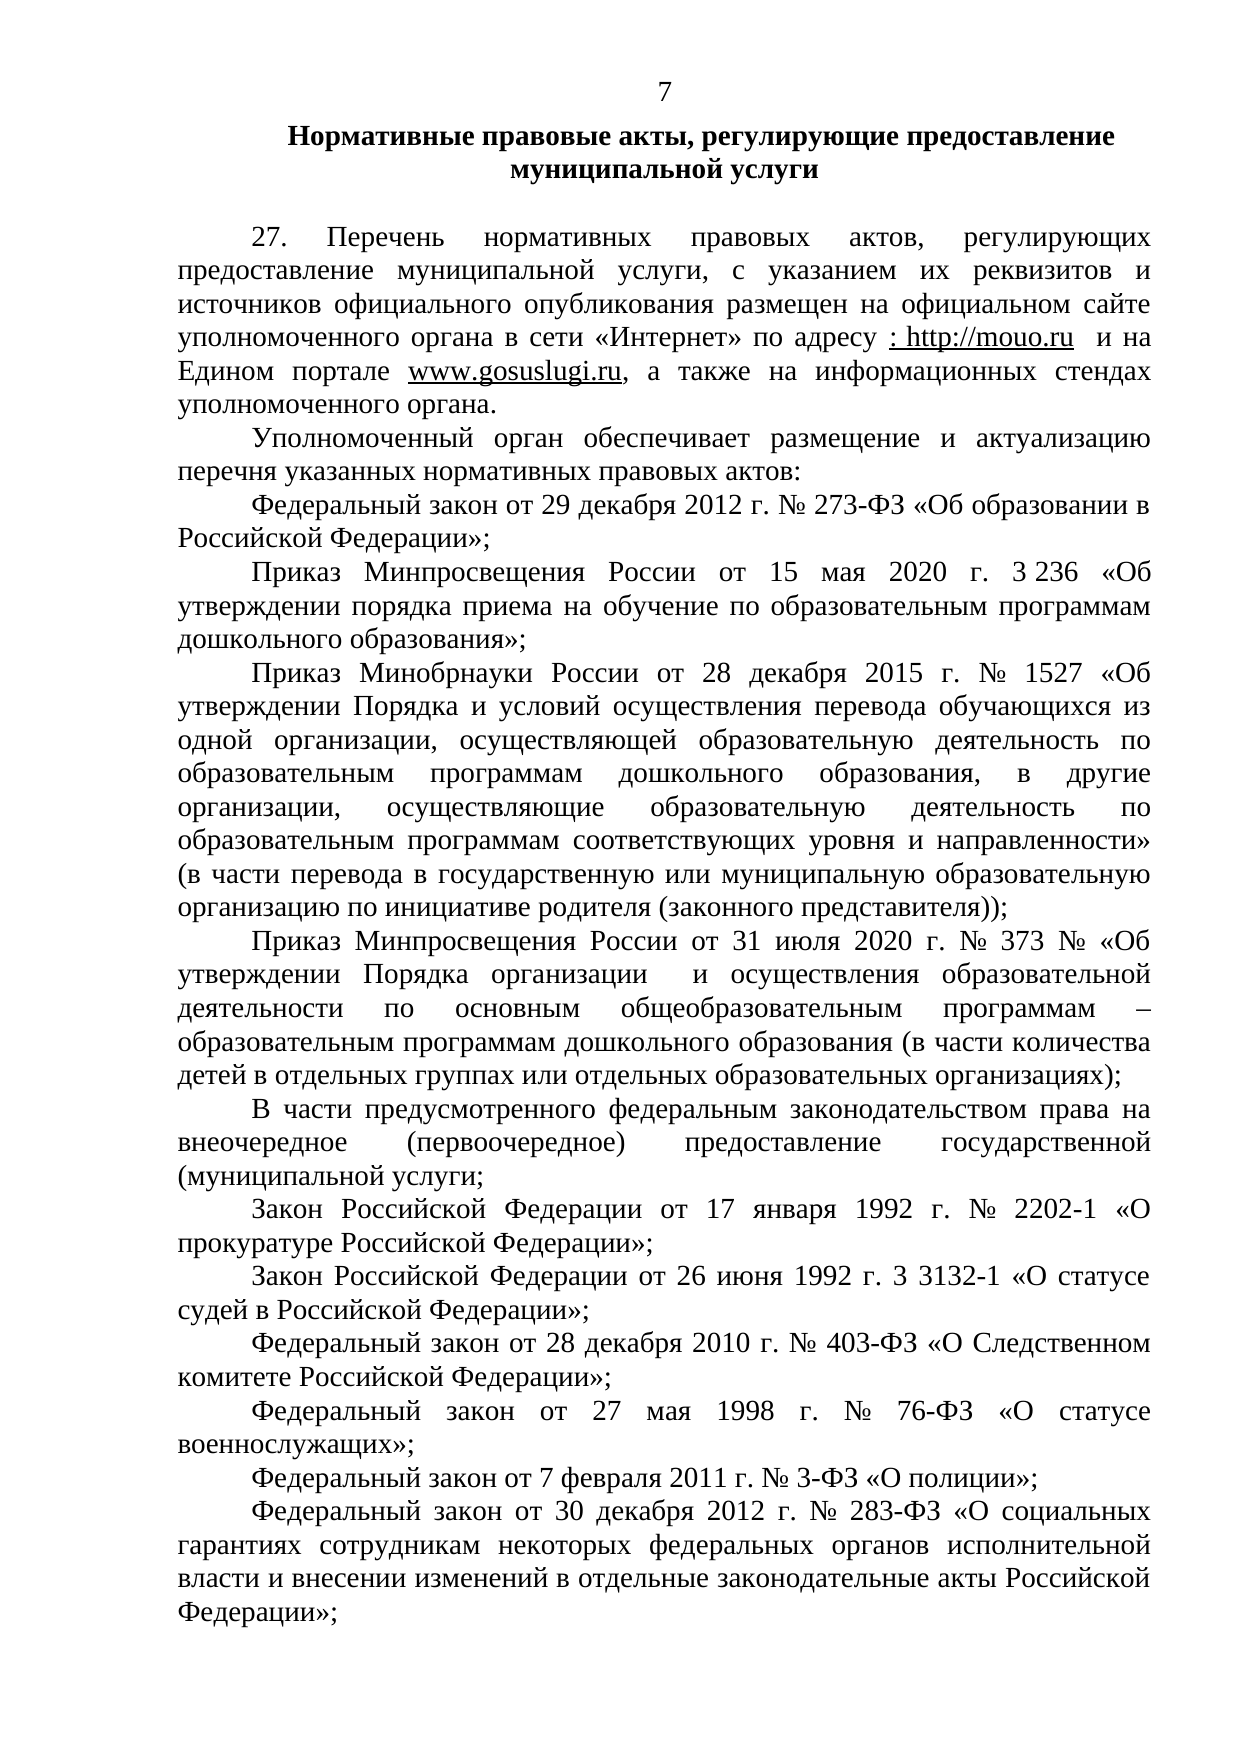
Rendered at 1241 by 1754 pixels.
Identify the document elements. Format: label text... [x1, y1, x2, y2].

text Приказ Минпросвещения России от 15 мая 2020 г. 3 236 «Об утверждении порядка приема на обучение по образовательным программам дошкольного образования»; [177, 554, 1152, 655]
text Приказ Минпросвещения России от 31 июля 2020 г. № 373 № «Об утверждении Порядка организации и осуществления образовательной деятельности по основным общеобразовательным программам – образовательным программам дошкольного образования (в части количества детей в отдельных группах или отдельных образовательных организациях); [177, 923, 1152, 1091]
text Закон Российской Федерации от 17 января 1992 г. № 2202-1 «О прокуратуре Российской Федерации»; [177, 1191, 1152, 1258]
text В части предусмотренного федеральным законодательством права на внеочередное (первоочередное) предоставление государственной (муниципальной услуги; [177, 1091, 1152, 1191]
text Закон Российской Федерации от 26 июня 1992 г. 3 3132-1 «О статусе судей в Российской Федерации»; [177, 1258, 1152, 1326]
text Федеральный закон от 27 мая 1998 г. № 76-ФЗ «О статусе военнослужащих»; [177, 1393, 1152, 1460]
text Федеральный закон от 30 декабря 2012 г. № 283-ФЗ «О социальных гарантиях сотрудникам некоторых федеральных органов исполнительной власти и внесении изменений в отдельные законодательные акты Российской Федерации»; [177, 1493, 1152, 1627]
text Федеральный закон от 29 декабря 2012 г. № 273-ФЗ «Об образовании в Российской Федерации»; [177, 487, 1152, 554]
text Нормативные правовые акты, регулирующие предоставление муниципальной услуги [177, 118, 1152, 185]
text Уполномоченный орган обеспечивает размещение и актуализацию перечня указанных нормативных правовых актов: [177, 420, 1152, 487]
text Федеральный закон от 7 февраля 2011 г. № 3-ФЗ «О полиции»; [177, 1460, 1152, 1493]
text Приказ Минобрнауки России от 28 декабря 2015 г. № 1527 «Об утверждении Порядка и условий осуществления перевода обучающихся из одной организации, осуществляющей образовательную деятельность по образовательным программам дошкольного образования, в другие организации, осуществляющие образовательную деятельность по образовательным программам соответствующих уровня и направленности» (в части перевода в государственную или муниципальную образовательную организацию по инициативе родителя (законного представителя)); [177, 655, 1152, 923]
text Федеральный закон от 28 декабря 2010 г. № 403-ФЗ «О Следственном комитете Российской Федерации»; [177, 1326, 1152, 1393]
text 27. Перечень нормативных правовых актов, регулирующих предоставление муниципальной услуги, с указанием их реквизитов и источников официального опубликования размещен на официальном сайте уполномоченного органа в сети «Интернет» по адресу : http://mouo.ru и на Едином портале www.gosuslugi.ru, а также на информационных стендах уполномоченного органа. [177, 219, 1152, 420]
